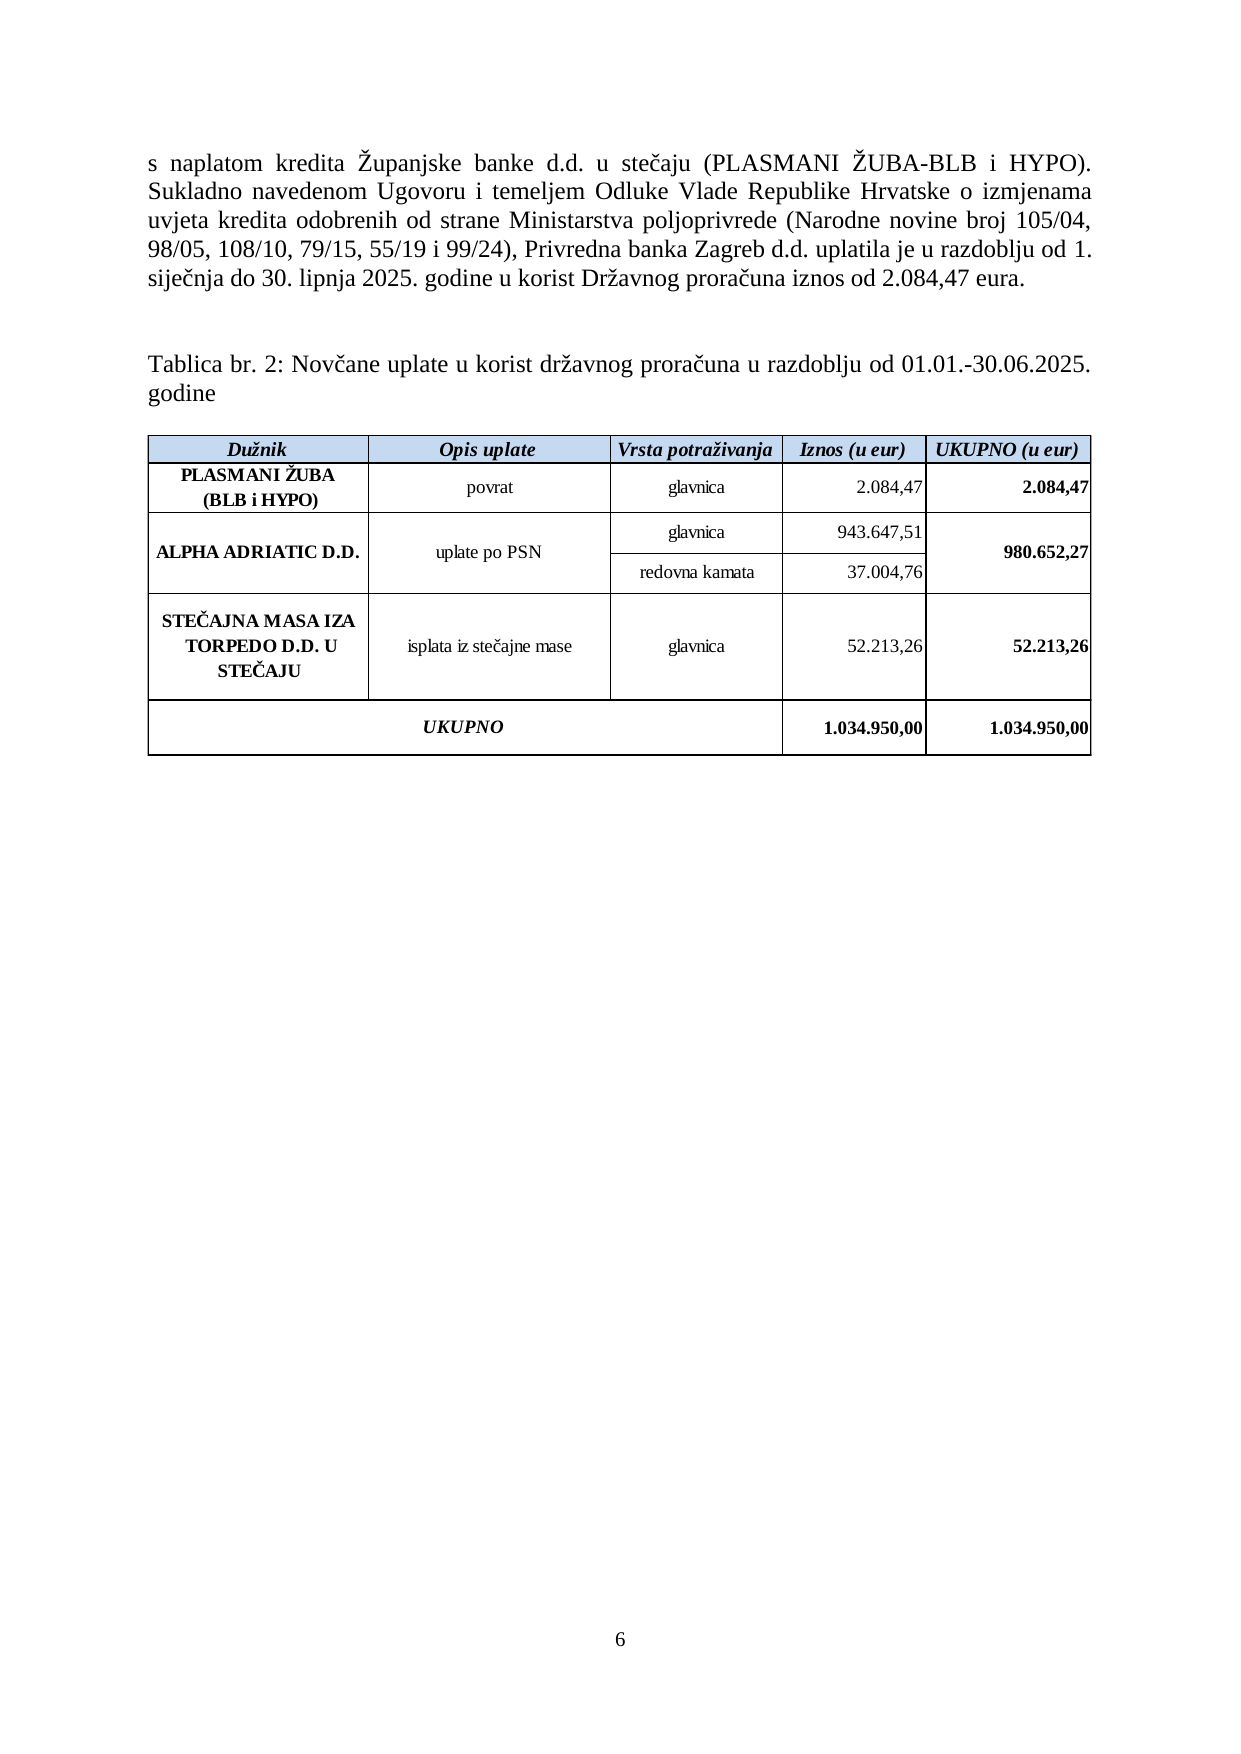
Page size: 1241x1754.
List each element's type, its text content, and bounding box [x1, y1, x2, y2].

text Tablica br. 2: Novčane uplate u korist državnog proračuna u razdoblju od 01.01.-30.06.2025. godine [148, 349, 1093, 406]
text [148, 148, 1093, 291]
